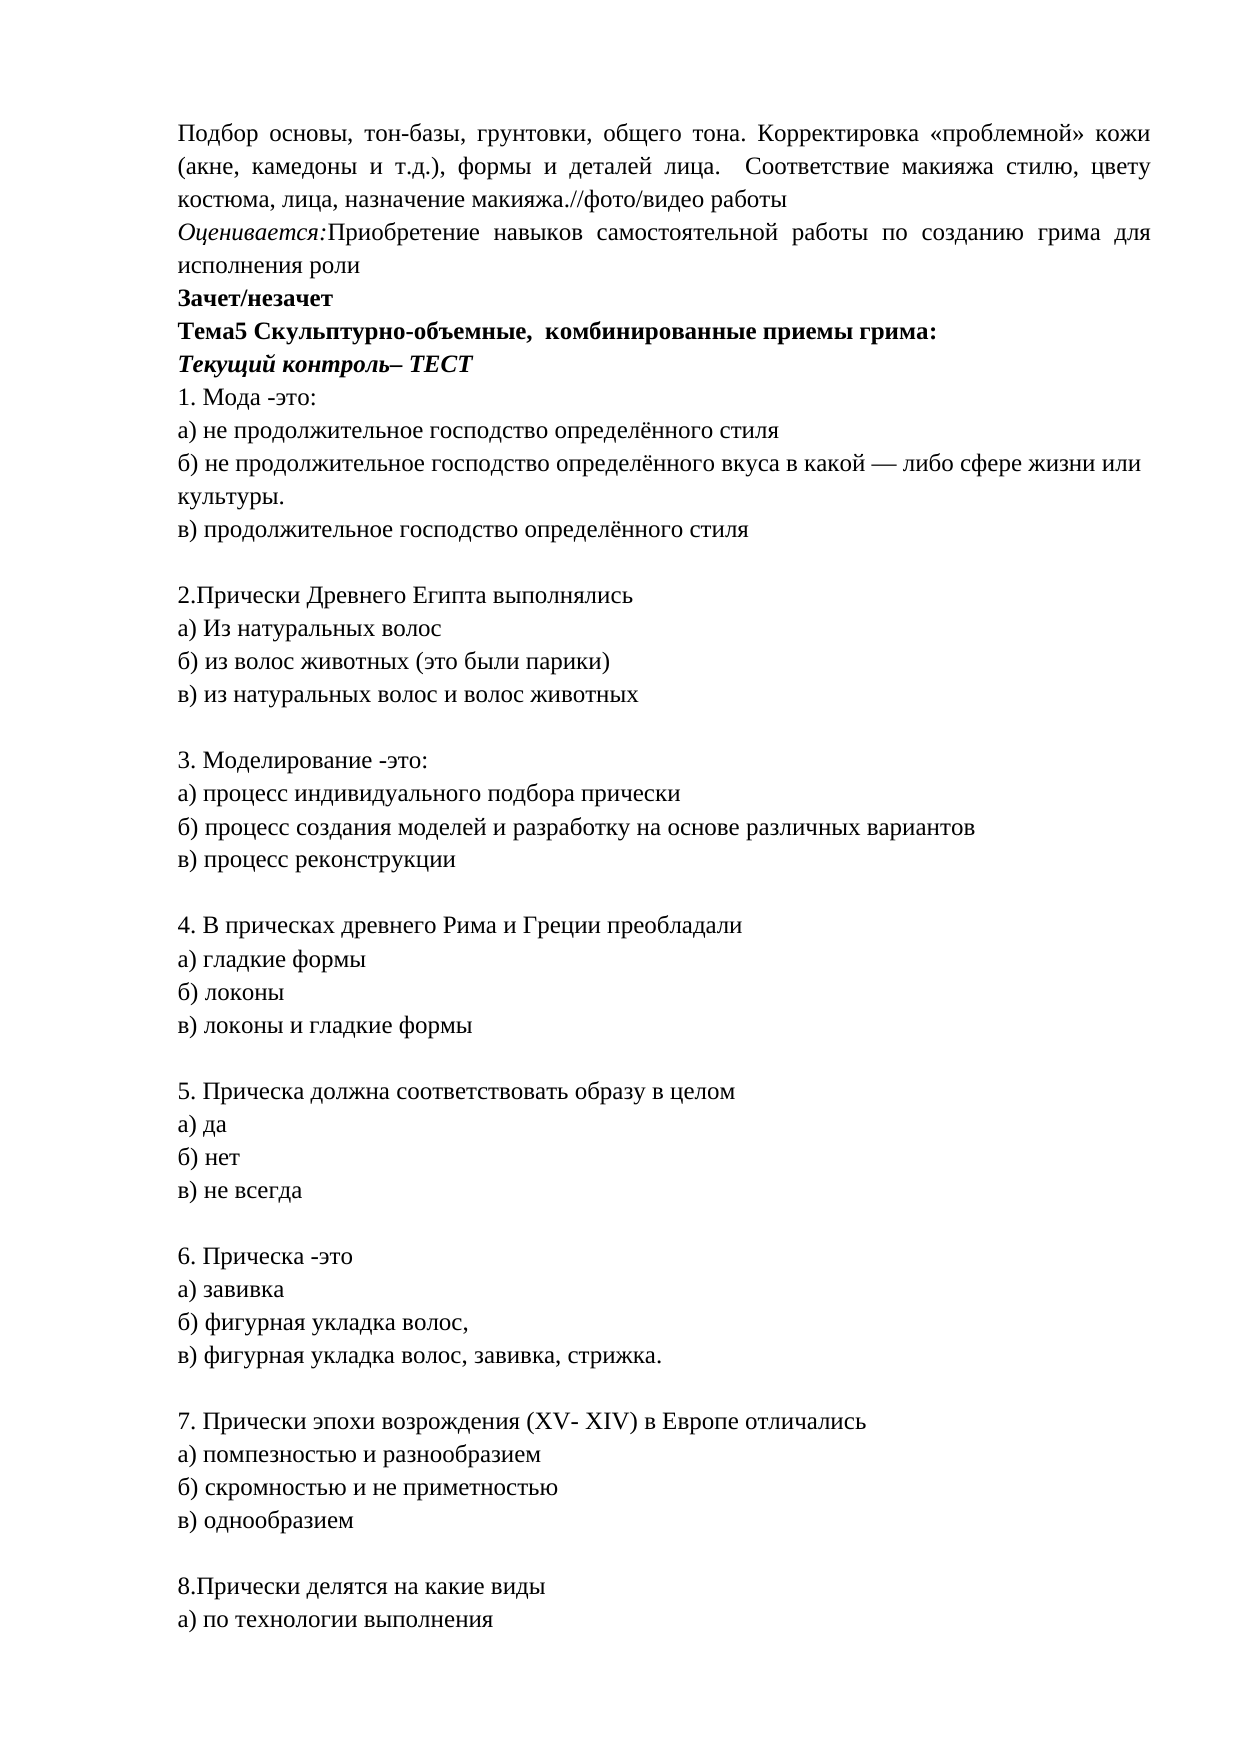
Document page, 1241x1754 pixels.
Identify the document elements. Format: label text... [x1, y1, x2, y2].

text 6. Прическа -это [177, 1241, 1152, 1269]
text Текущий контроль– ТЕСТ [177, 349, 1152, 378]
text Оценивается:Приобретение навыков самостоятельной работы по созданию грима для исполнения роли [177, 217, 1152, 279]
text б) нет [177, 1142, 1152, 1171]
text Подбор основы, тон-базы, грунтовки, общего тона. Корректировка «проблемной» кожи (акне, камедоны и т.д.), формы и деталей лица. Соответствие макияжа стилю, цвету костюма, лица, назначение макияжа.//фото/видео работы [177, 118, 1152, 213]
text 7. Прически эпохи возрождения (XV- XIV) в Европе отличались [177, 1406, 1152, 1435]
text 3. Моделирование -это: [177, 746, 1152, 774]
text б) фигурная укладка волос, [177, 1307, 1152, 1336]
text б) процесс создания моделей и разработку на основе различных вариантов [177, 812, 1152, 840]
text а) помпезностью и разнообразием [177, 1439, 1152, 1468]
text а) гладкие формы [177, 944, 1152, 972]
text в) однообразием [177, 1505, 1152, 1534]
text б) скромностью и не приметностью [177, 1472, 1152, 1501]
text а) Из натуральных волос [177, 613, 1152, 642]
text Зачет/незачет [177, 283, 1152, 312]
text в) фигурная укладка волос, завивка, стрижка. [177, 1340, 1152, 1369]
text 4. В прическах древнего Рима и Греции преобладали [177, 911, 1152, 939]
text 1. Мода -это: [177, 382, 1152, 411]
text в) не всегда [177, 1175, 1152, 1203]
text б) из волос животных (это были парики) [177, 646, 1152, 675]
text а) завивка [177, 1274, 1152, 1303]
text б) локоны [177, 977, 1152, 1005]
text 8.Прически делятся на какие виды [177, 1571, 1152, 1600]
text в) процесс реконструкции [177, 844, 1152, 873]
text а) процесс индивидуального подбора прически [177, 778, 1152, 807]
text Тема5 Скульптурно-объемные, комбинированные приемы грима: [177, 316, 1152, 345]
text 2.Прически Древнего Египта выполнялись [177, 580, 1152, 609]
text а) по технологии выполнения [177, 1604, 1152, 1633]
text а) не продолжительное господство определённого стиля [177, 415, 1152, 444]
text в) продолжительное господство определённого стиля [177, 514, 1152, 543]
text а) да [177, 1109, 1152, 1137]
text в) локоны и гладкие формы [177, 1010, 1152, 1038]
text 5. Прическа должна соответствовать образу в целом [177, 1076, 1152, 1104]
text б) не продолжительное господство определённого вкуса в какой — либо сфере жизни или культуры. [177, 448, 1152, 510]
text в) из натуральных волос и волос животных [177, 679, 1152, 708]
